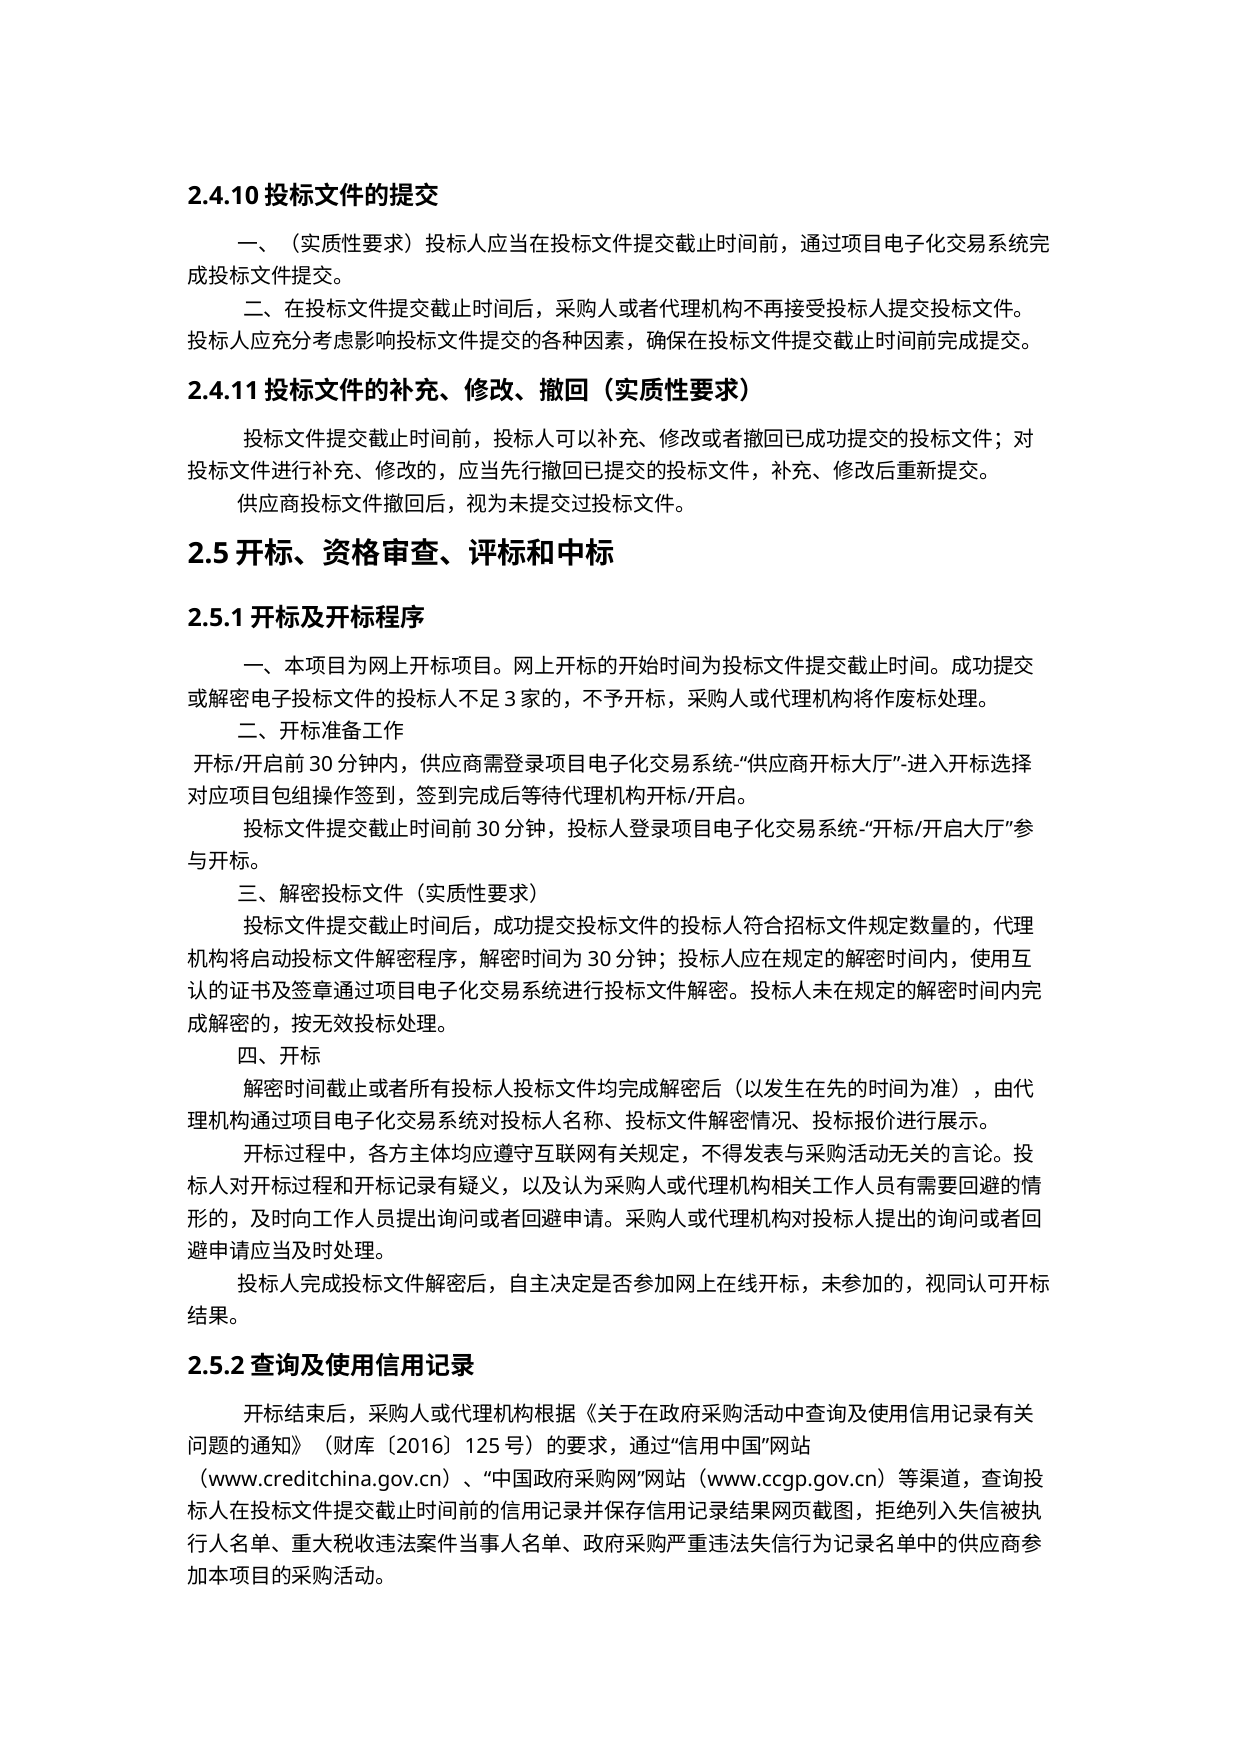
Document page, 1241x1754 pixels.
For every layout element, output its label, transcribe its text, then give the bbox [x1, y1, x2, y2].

text 四、开标 [187, 1039, 1053, 1072]
text 投标文件提交截止时间后，成功提交投标文件的投标人符合招标文件规定数量的，代理机构将启动投标文件解密程序，解密时间为30分钟；投标人应在规定的解密时间内，使用互认的证书及签章通过项目电子化交易系统进行投标文件解密。投标人未在规定的解密时间内完成解密的，按无效投标处理。 [187, 909, 1053, 1039]
text 一、本项目为网上开标项目。网上开标的开始时间为投标文件提交截止时间。成功提交或解密电子投标文件的投标人不足3家的，不予开标，采购人或代理机构将作废标处理。 [187, 649, 1053, 714]
text 开标过程中，各方主体均应遵守互联网有关规定，不得发表与采购活动无关的言论。投标人对开标过程和开标记录有疑义，以及认为采购人或代理机构相关工作人员有需要回避的情形的，及时向工作人员提出询问或者回避申请。采购人或代理机构对投标人提出的询问或者回避申请应当及时处理。 [187, 1137, 1053, 1267]
text 投标文件提交截止时间前30分钟，投标人登录项目电子化交易系统-“开标/开启大厅”参与开标。 [187, 812, 1053, 877]
text 投标文件提交截止时间前，投标人可以补充、修改或者撤回已成功提交的投标文件；对投标文件进行补充、修改的，应当先行撤回已提交的投标文件，补充、修改后重新提交。 [187, 422, 1053, 487]
text 2.4.11投标文件的补充、修改、撤回（实质性要求） [187, 357, 1053, 422]
text 开标结束后，采购人或代理机构根据《关于在政府采购活动中查询及使用信用记录有关问题的通知》（财库〔2016〕125号）的要求，通过“信用中国”网站（www.creditchina.gov.cn）、“中国政府采购网”网站（www.ccgp.gov.cn）等渠道，查询投标人在投标文件提交截止时间前的信用记录并保存信用记录结果网页截图，拒绝列入失信被执行人名单、重大税收违法案件当事人名单、政府采购严重违法失信行为记录名单中的供应商参加本项目的采购活动。 [187, 1397, 1053, 1592]
text 2.5.1开标及开标程序 [187, 584, 1053, 649]
text 一、（实质性要求）投标人应当在投标文件提交截止时间前，通过项目电子化交易系统完成投标文件提交。 [187, 227, 1053, 292]
text 投标人完成投标文件解密后，自主决定是否参加网上在线开标，未参加的，视同认可开标结果。 [187, 1267, 1053, 1332]
text 2.5开标、资格审查、评标和中标 [187, 519, 1053, 584]
text 解密时间截止或者所有投标人投标文件均完成解密后（以发生在先的时间为准），由代理机构通过项目电子化交易系统对投标人名称、投标文件解密情况、投标报价进行展示。 [187, 1072, 1053, 1137]
text 二、开标准备工作 [187, 714, 1053, 747]
text 供应商投标文件撤回后，视为未提交过投标文件。 [187, 487, 1053, 519]
text 三、解密投标文件（实质性要求） [187, 877, 1053, 909]
text 二、在投标文件提交截止时间后，采购人或者代理机构不再接受投标人提交投标文件。投标人应充分考虑影响投标文件提交的各种因素，确保在投标文件提交截止时间前完成提交。 [187, 292, 1053, 357]
text 开标/开启前30分钟内，供应商需登录项目电子化交易系统-“供应商开标大厅”-进入开标选择对应项目包组操作签到，签到完成后等待代理机构开标/开启。 [187, 747, 1053, 812]
text 2.5.2查询及使用信用记录 [187, 1332, 1053, 1397]
text 2.4.10投标文件的提交 [187, 162, 1053, 227]
